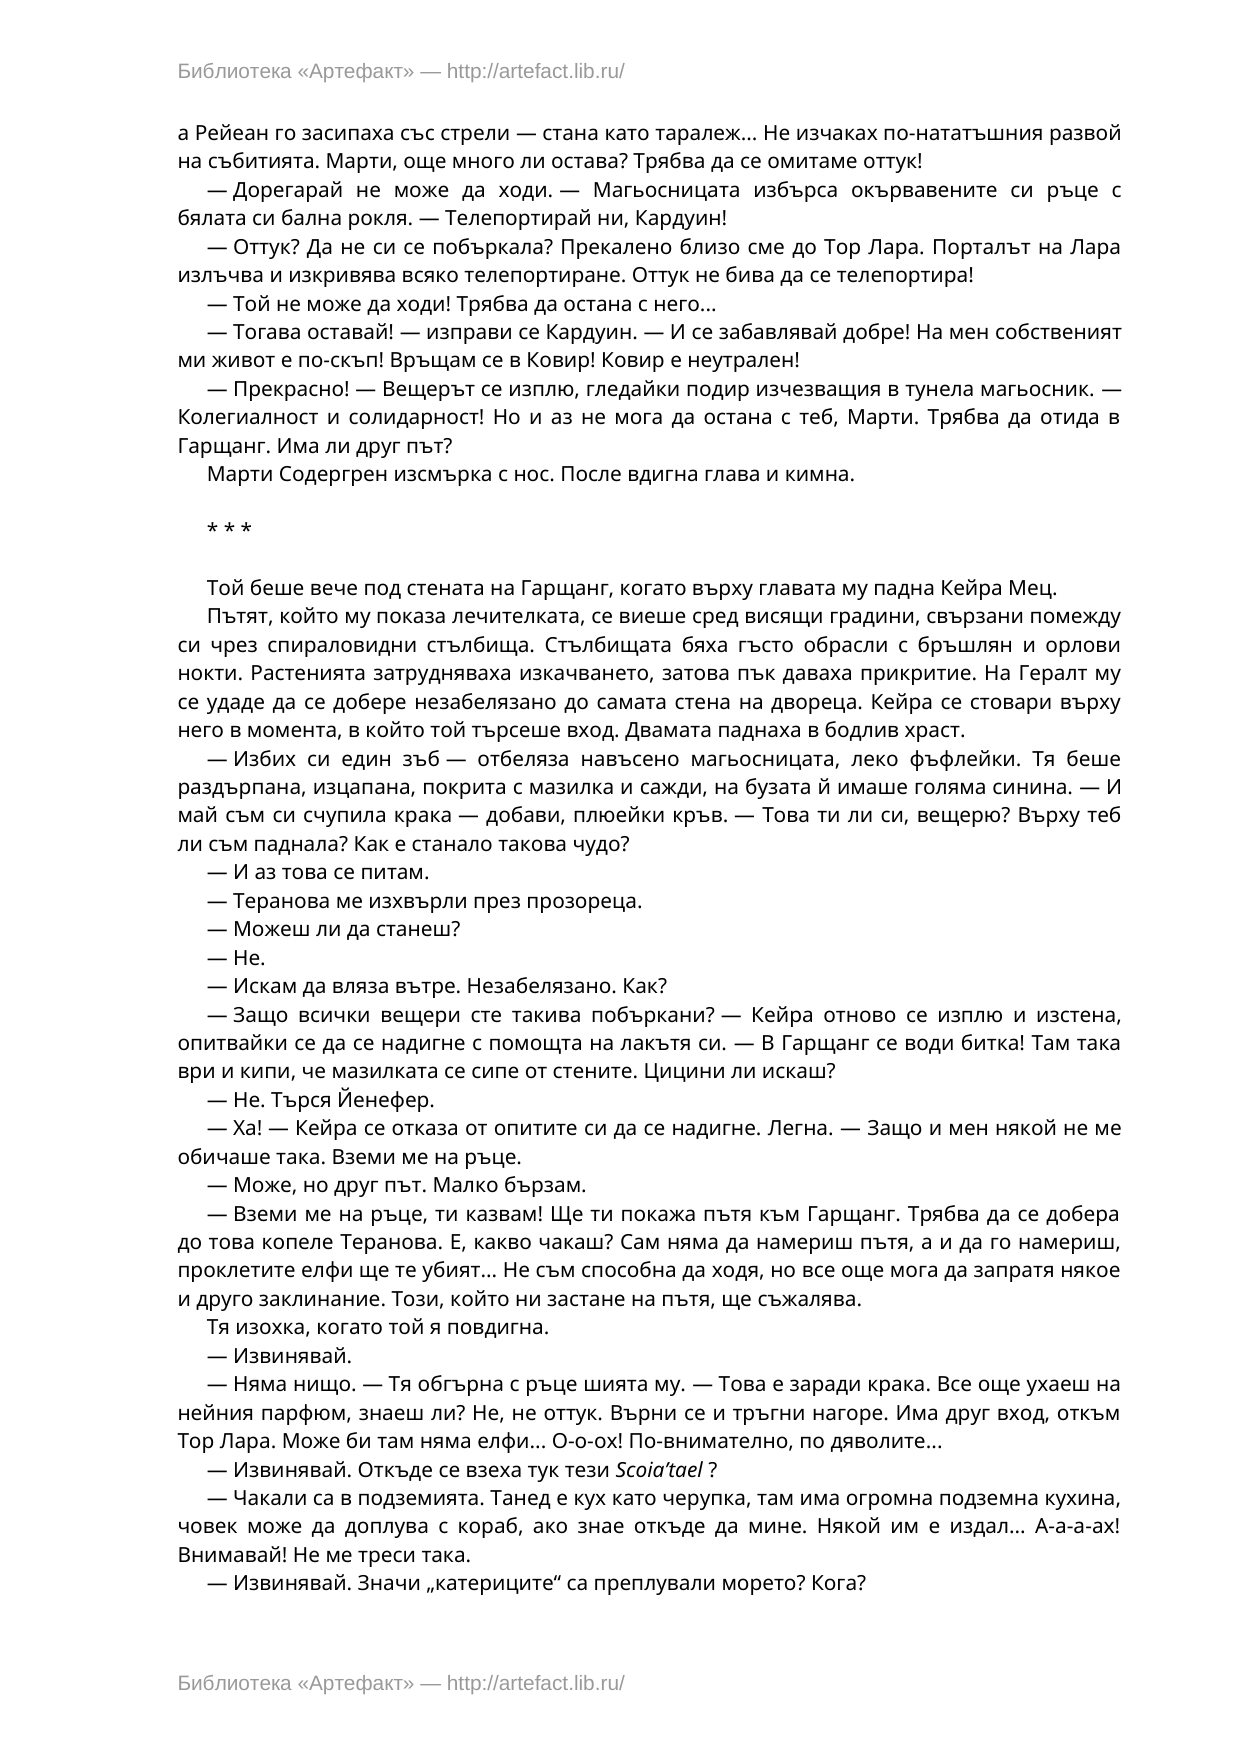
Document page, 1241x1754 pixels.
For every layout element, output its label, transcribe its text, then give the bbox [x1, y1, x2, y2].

text — Теранова ме изхвърли през прозореца. [177, 886, 1122, 914]
text — Искам да вляза вътре. Незабелязано. Как? [177, 971, 1122, 1000]
text — Избих си един зъб — отбеляза навъсено магьосницата, леко фъфлейки. Тя беше раздърпана, изцапана, покрита с мазилка и сажди, на бузата й имаше голяма синина. — И май съм си счупила крака — добави, плюейки кръв. — Това ти ли си, вещерю? Върху теб ли съм паднала? Как е станало такова чудо? [177, 744, 1122, 857]
text — Извинявай. Откъде се взеха тук тези Scoia’tael ? [177, 1455, 1122, 1483]
text Тя изохка, когато той я повдигна. [177, 1312, 1122, 1341]
subtitle * * * [177, 516, 1122, 545]
text — Защо всички вещери сте такива побъркани? — Кейра отново се изплю и изстена, опитвайки се да се надигне с помощта на лакътя си. — В Гарщанг се води битка! Там така ври и кипи, че мазилката се сипе от стените. Цицини ли искаш? [177, 1000, 1122, 1085]
text — Не. Търся Йенефер. [177, 1085, 1122, 1113]
text — Не. [177, 943, 1122, 971]
text Пътят, който му показа лечителката, се виеше сред висящи градини, свързани помежду си чрез спираловидни стълбища. Стълбищата бяха гъсто обрасли с бръшлян и орлови нокти. Растенията затрудняваха изкачването, затова пък даваха прикритие. На Гералт му се удаде да се добере незабелязано до самата стена на двореца. Кейра се стовари върху него в момента, в който той търсеше вход. Двамата паднаха в бодлив храст. [177, 602, 1122, 744]
text — Чакали са в подземията. Танед е кух като черупка, там има огромна подземна кухина, човек може да доплува с кораб, ако знае откъде да мине. Някой им е издал... А-а-а-ах! Внимавай! Не ме треси така. [177, 1483, 1122, 1568]
text — Той не може да ходи! Трябва да остана с него... [177, 289, 1122, 317]
text — Дорегарай не може да ходи. — Магьосницата избърса окървавените си ръце с бялата си бална рокля. — Телепортирай ни, Кардуин! [177, 175, 1122, 232]
text — Оттук? Да не си се побъркала? Прекалено близо сме до Тор Лара. Порталът на Лара излъчва и изкривява всяко телепортиране. Оттук не бива да се телепортира! [177, 232, 1122, 289]
text — Може, но друг път. Малко бързам. [177, 1170, 1122, 1199]
text — Прекрасно! — Вещерът се изплю, гледайки подир изчезващия в тунела магьосник. — Колегиалност и солидарност! Но и аз не мога да остана с теб, Марти. Трябва да отида в Гарщанг. Има ли друг път? [177, 374, 1122, 459]
text — Можеш ли да станеш? [177, 914, 1122, 943]
text — Тогава оставай! — изправи се Кардуин. — И се забавлявай добре! На мен собственият ми живот е по-скъп! Връщам се в Ковир! Ковир е неутрален! [177, 317, 1122, 374]
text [177, 118, 1122, 175]
text — Няма нищо. — Тя обгърна с ръце шията му. — Това е заради крака. Все още ухаеш на нейния парфюм, знаеш ли? Не, не оттук. Върни се и тръгни нагоре. Има друг вход, откъм Тор Лара. Може би там няма елфи... О-о-ох! По-внимателно, по дяволите... [177, 1369, 1122, 1455]
text — Извинявай. [177, 1341, 1122, 1369]
text Марти Содергрен изсмърка с нос. После вдигна глава и кимна. [177, 459, 1122, 488]
text Той беше вече под стената на Гарщанг, когато върху главата му падна Кейра Мец. [177, 573, 1122, 602]
text — Ха! — Кейра се отказа от опитите си да се надигне. Легна. — Защо и мен някой не ме обичаше така. Вземи ме на ръце. [177, 1113, 1122, 1170]
text — Вземи ме на ръце, ти казвам! Ще ти покажа пътя към Гарщанг. Трябва да се добера до това копеле Теранова. Е, какво чакаш? Сам няма да намериш пътя, а и да го намериш, проклетите елфи ще те убият... Не съм способна да ходя, но все още мога да запратя някое и друго заклинание. Този, който ни застане на пътя, ще съжалява. [177, 1199, 1122, 1312]
text — Извинявай. Значи „катериците“ са преплували морето? Кога? [177, 1568, 1122, 1597]
text — И аз това се питам. [177, 857, 1122, 886]
